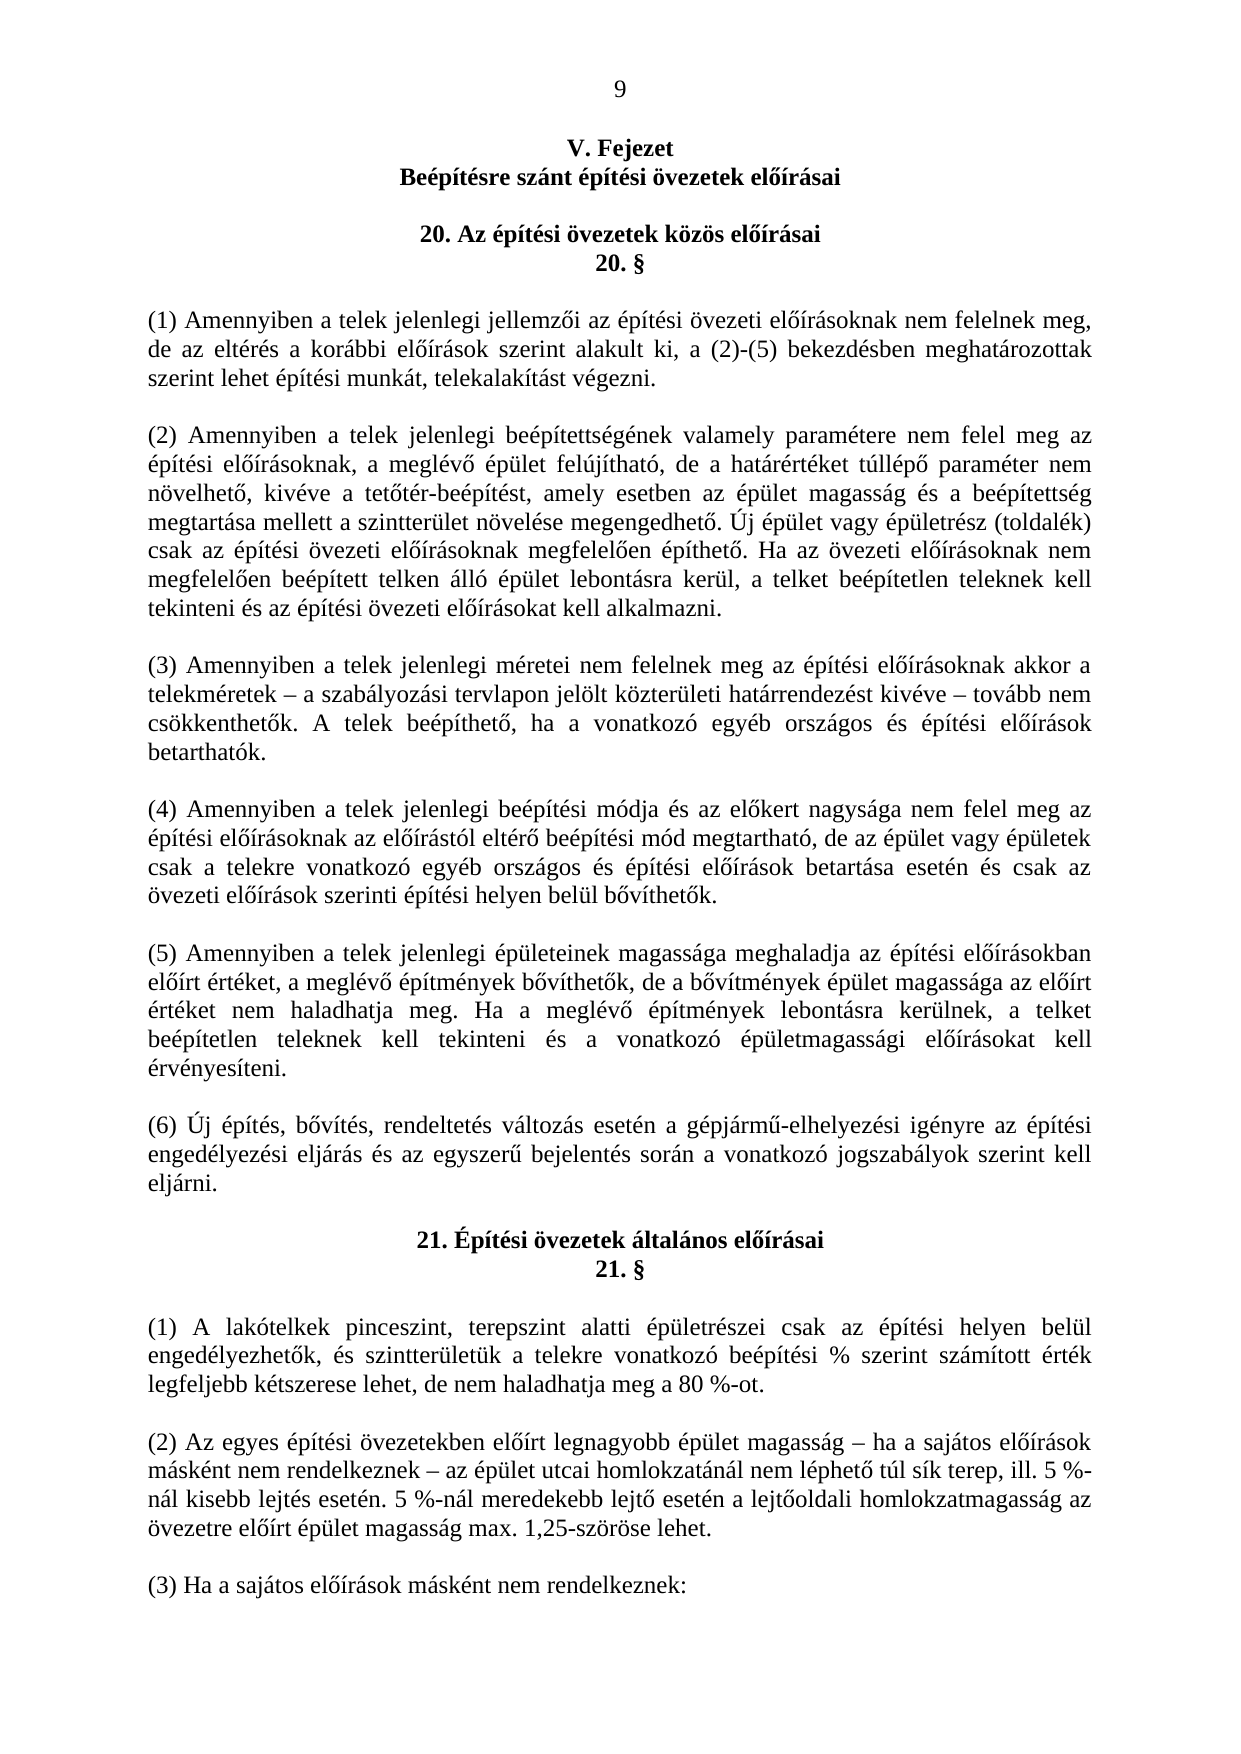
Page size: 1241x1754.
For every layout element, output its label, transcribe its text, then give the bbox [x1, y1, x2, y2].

text V. Fejezet [148, 133, 1093, 162]
text (6) Új építés, bővítés, rendeltetés változás esetén a gépjármű-elhelyezési igényre az építési engedélyezési eljárás és az egyszerű bejelentés során a vonatkozó jogszabályok szerint kell eljárni. [148, 1110, 1093, 1197]
text (1) Amennyiben a telek jelenlegi jellemzői az építési övezeti előírásoknak nem felelnek meg, de az eltérés a korábbi előírások szerint alakult ki, a (2)-(5) bekezdésben meghatározottak szerint lehet építési munkát, telekalakítást végezni. [148, 305, 1093, 392]
text (3) Ha a sajátos előírások másként nem rendelkeznek: [148, 1570, 1093, 1599]
text 20. Az építési övezetek közös előírásai [148, 219, 1093, 248]
text (4) Amennyiben a telek jelenlegi beépítési módja és az előkert nagysága nem felel meg az építési előírásoknak az előírástól eltérő beépítési mód megtartható, de az épület vagy épületek csak a telekre vonatkozó egyéb országos és építési előírások betartása esetén és csak az övezeti előírások szerinti építési helyen belül bővíthetők. [148, 794, 1093, 909]
text Beépítésre szánt építési övezetek előírásai [148, 162, 1093, 190]
text (2) Amennyiben a telek jelenlegi beépítettségének valamely paramétere nem felel meg az építési előírásoknak, a meglévő épület felújítható, de a határértéket túllépő paraméter nem növelhető, kivéve a tetőtér-beépítést, amely esetben az épület magasság és a beépítettség megtartása mellett a szintterület növelése megengedhető. Új épület vagy épületrész (toldalék) csak az építési övezeti előírásoknak megfelelően építhető. Ha az övezeti előírásoknak nem megfelelően beépített telken álló épület lebontásra kerül, a telket beépítetlen teleknek kell tekinteni és az építési övezeti előírásokat kell alkalmazni. [148, 420, 1093, 622]
text (2) Az egyes építési övezetekben előírt legnagyobb épület magasság – ha a sajátos előírások másként nem rendelkeznek – az épület utcai homlokzatánál nem léphető túl sík terep, ill. 5 %-nál kisebb lejtés esetén. 5 %-nál meredekebb lejtő esetén a lejtőoldali homlokzatmagasság az övezetre előírt épület magasság max. 1,25-szöröse lehet. [148, 1427, 1093, 1542]
text 20. § [148, 248, 1093, 277]
text 21. Építési övezetek általános előírásai [148, 1225, 1093, 1254]
text (3) Amennyiben a telek jelenlegi méretei nem felelnek meg az építési előírásoknak akkor a telekméretek – a szabályozási tervlapon jelölt közterületi határrendezést kivéve – tovább nem csökkenthetők. A telek beépíthető, ha a vonatkozó egyéb országos és építési előírások betarthatók. [148, 650, 1093, 765]
text (1) A lakótelkek pinceszint, terepszint alatti épületrészei csak az építési helyen belül engedélyezhetők, és szintterületük a telekre vonatkozó beépítési % szerint számított érték legfeljebb kétszerese lehet, de nem haladhatja meg a 80 %-ot. [148, 1312, 1093, 1398]
text 21. § [148, 1254, 1093, 1283]
text (5) Amennyiben a telek jelenlegi épületeinek magassága meghaladja az építési előírásokban előírt értéket, a meglévő építmények bővíthetők, de a bővítmények épület magassága az előírt értéket nem haladhatja meg. Ha a meglévő építmények lebontásra kerülnek, a telket beépítetlen teleknek kell tekinteni és a vonatkozó épületmagassági előírásokat kell érvényesíteni. [148, 938, 1093, 1082]
